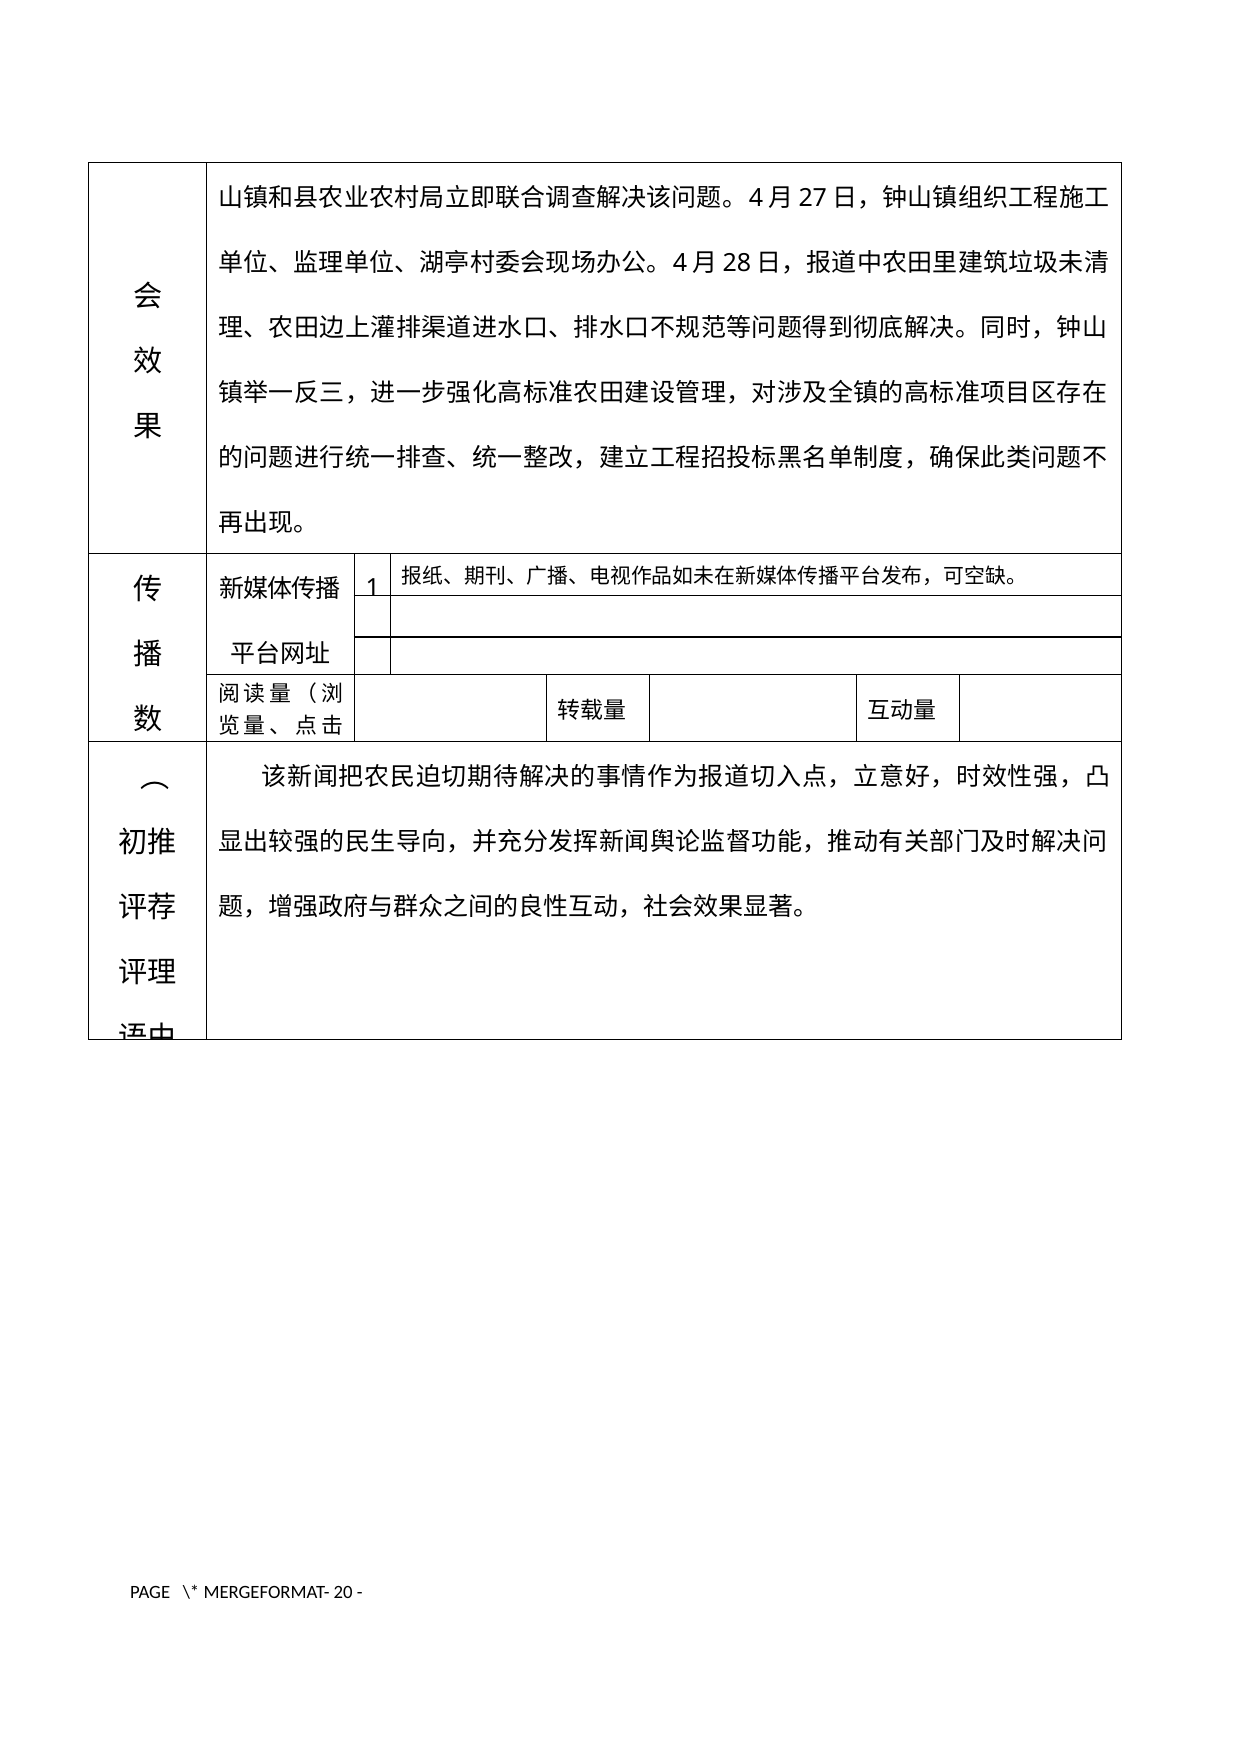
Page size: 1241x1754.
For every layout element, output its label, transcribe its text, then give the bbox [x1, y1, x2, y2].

table_cell [355, 638, 390, 674]
table_cell 转载量 [547, 675, 649, 741]
table_cell [355, 675, 546, 741]
table_cell 传 播 数 据 [89, 554, 206, 741]
table_cell ︵ 初推 评荐 评理 语由 ︶ [89, 742, 206, 1039]
table_cell 该新闻把农民迫切期待解决的事情作为报道切入点，立意好，时效性强，凸显出较强的民生导向，并充分发挥新闻舆论监督功能，推动有关部门及时解决问题，增强政府与群众之间的良性互动，社会效果显著。 签名：（盖单位公章） 2025年5月 日 [207, 742, 1121, 1039]
table_cell [650, 675, 856, 741]
table_cell [960, 675, 1121, 741]
table_cell [391, 596, 1121, 636]
table_cell 1 [355, 554, 390, 595]
table_cell 阅读量（浏览量、点击量） [207, 675, 354, 741]
table_cell 社 会 效 果 [89, 163, 206, 553]
table_cell 互动量 [857, 675, 959, 741]
table_cell 报纸、期刊、广播、电视作品如未在新媒体传播平台发布，可空缺。 [391, 554, 1121, 595]
table_cell [391, 638, 1121, 674]
table_cell [355, 596, 390, 636]
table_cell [207, 163, 1121, 553]
table_cell 新媒体传播 平台网址 [207, 554, 354, 674]
